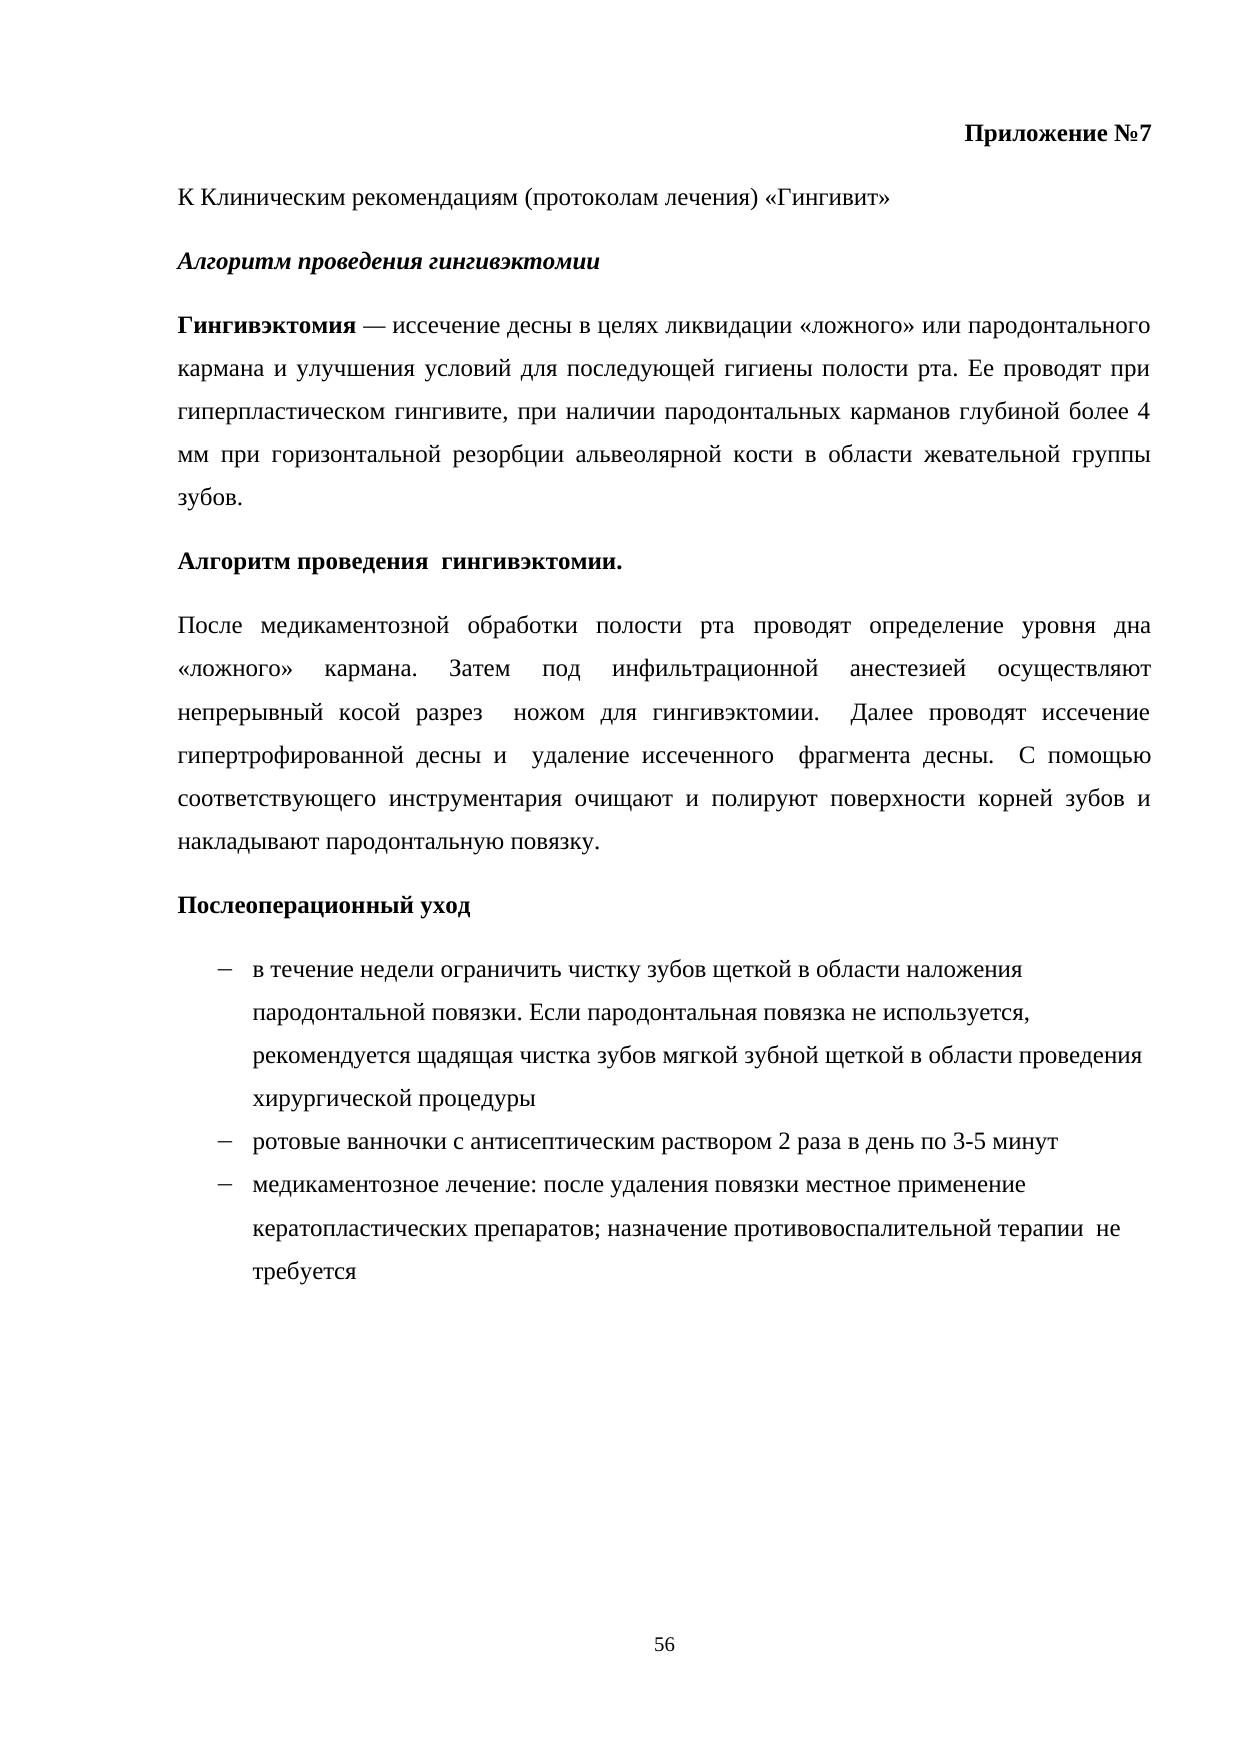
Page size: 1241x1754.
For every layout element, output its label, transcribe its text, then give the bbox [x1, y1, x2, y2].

text Алгоритм проведения гингивэктомии. [177, 546, 1152, 575]
text Алгоритм проведения гингивэктомии [177, 246, 1152, 275]
text Гингивэктомия — иссечение десны в целях ликвидации «ложного» или пародонтального кармана и улучшения условий для последующей гигиены полости рта. Ее проводят при гиперпластическом гингивите, при наличии пародонтальных карманов глубиной более 4 мм при горизонтальной резорбции альвеолярной кости в области жевательной группы зубов. [177, 310, 1152, 511]
text Приложение №7 [177, 118, 1152, 147]
list медикаментозное лечение: после удаления повязки местное применение кератопластических препаратов; назначение противовоспалительной терапии не требуется [215, 1169, 1152, 1284]
text После медикаментозной обработки полости рта проводят определение уровня дна «ложного» кармана. Затем под инфильтрационной анестезией осуществляют непрерывный косой разрез ножом для гингивэктомии. Далее проводят иссечение гипертрофированной десны и удаление иссеченного фрагмента десны. С помощью соответствующего инструментария очищают и полируют поверхности корней зубов и накладывают пародонтальную повязку. [177, 610, 1152, 855]
list в течение недели ограничить чистку зубов щеткой в области наложения пародонтальной повязки. Если пародонтальная повязка не используется, рекомендуется щадящая чистка зубов мягкой зубной щеткой в области проведения хирургической процедуры [215, 954, 1152, 1112]
list ротовые ванночки с антисептическим раствором 2 раза в день по 3-5 минут [215, 1126, 1152, 1155]
text Послеоперационный уход [177, 890, 1152, 919]
text К Клиническим рекомендациям (протоколам лечения) «Гингивит» [177, 182, 1152, 211]
